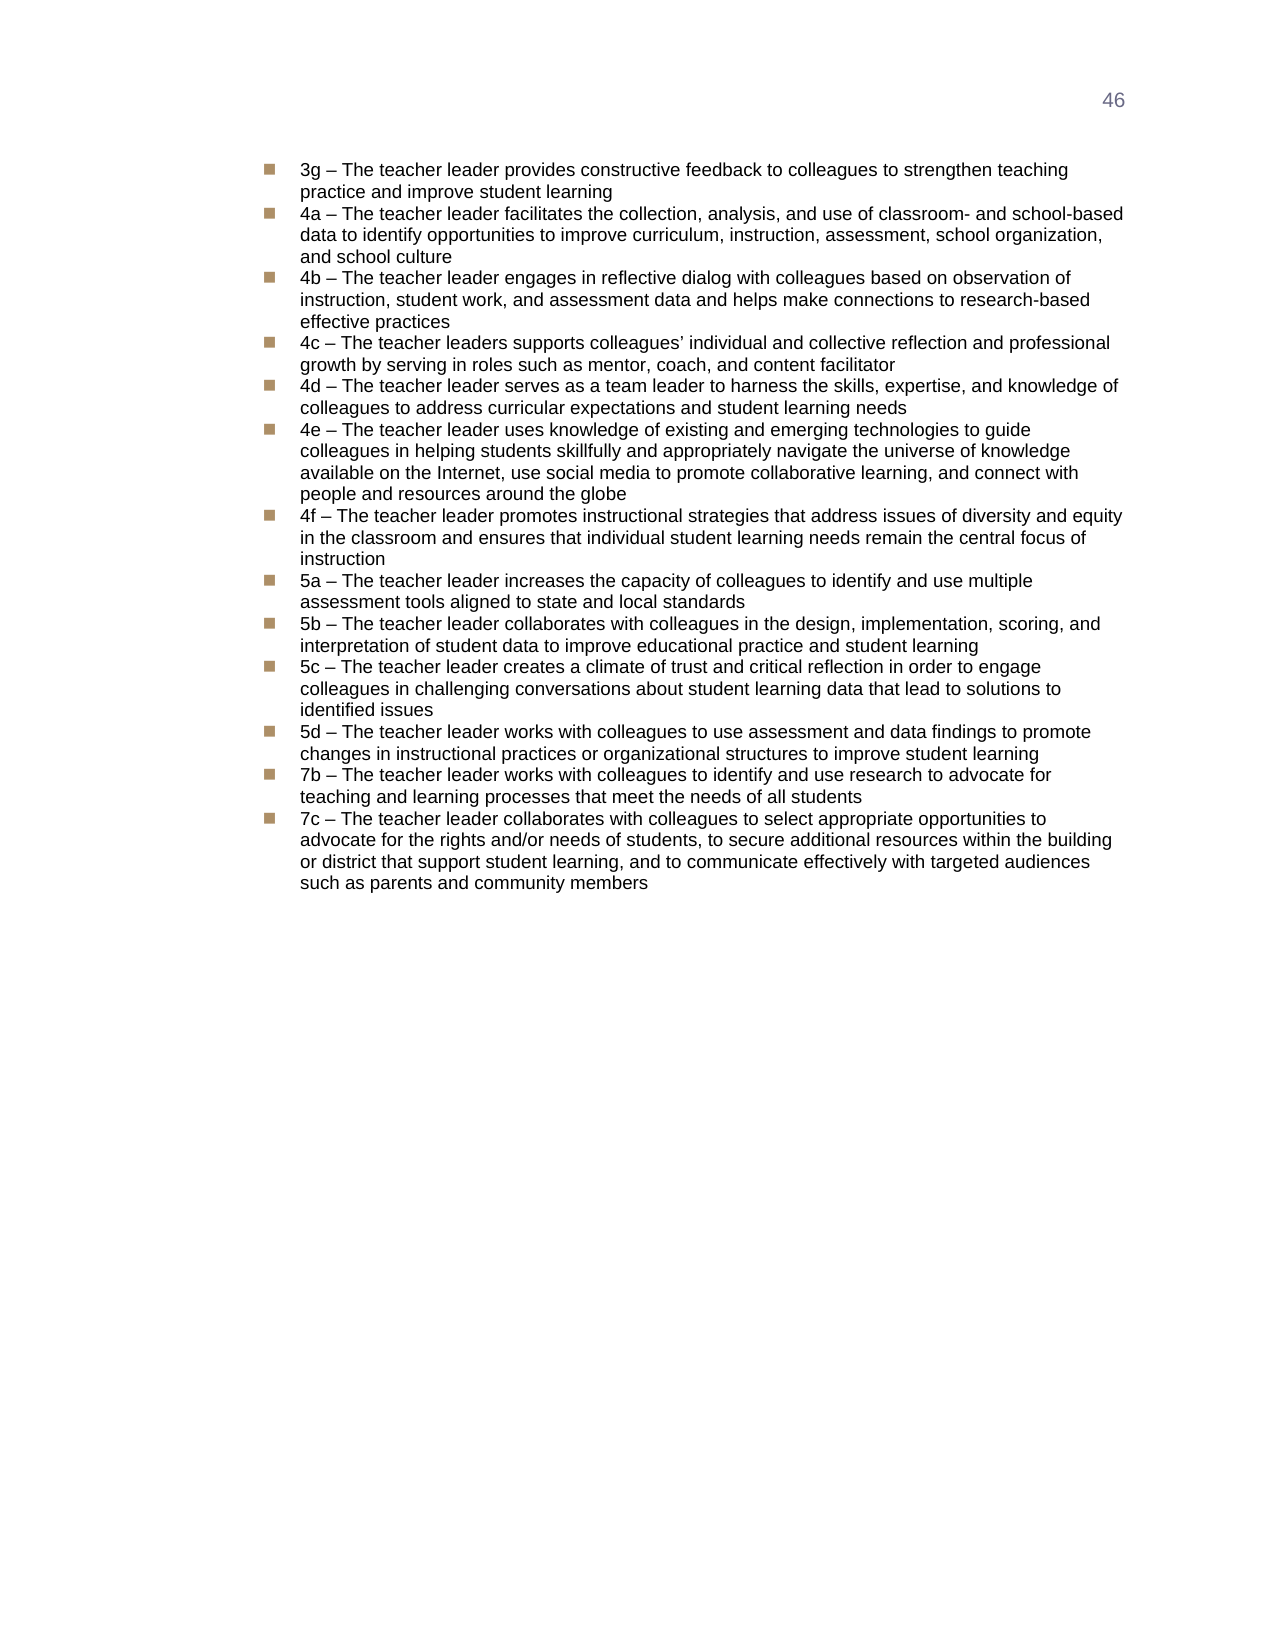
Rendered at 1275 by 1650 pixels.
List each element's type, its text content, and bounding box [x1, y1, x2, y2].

list 4b – The teacher leader engages in reflective dialog with colleagues based on observation of instruction, student work, and assessment data and helps make connections to research-based effective practices [262, 267, 1125, 332]
list 4a – The teacher leader facilitates the collection, analysis, and use of classroom- and school-based data to identify opportunities to improve curriculum, instruction, assessment, school organization, and school culture [262, 202, 1125, 267]
list 5a – The teacher leader increases the capacity of colleagues to identify and use multiple assessment tools aligned to state and local standards [262, 569, 1125, 613]
list 4e – The teacher leader uses knowledge of existing and emerging technologies to guide colleagues in helping students skillfully and appropriately navigate the universe of knowledge available on the Internet, use social media to promote collaborative learning, and connect with people and resources around the globe [262, 418, 1125, 505]
list 5c – The teacher leader creates a climate of trust and critical reflection in order to engage colleagues in challenging conversations about student learning data that lead to solutions to identified issues [262, 656, 1125, 721]
list 4d – The teacher leader serves as a team leader to harness the skills, expertise, and knowledge of colleagues to address curricular expectations and student learning needs [262, 375, 1125, 418]
list 5d – The teacher leader works with colleagues to use assessment and data findings to promote changes in instructional practices or organizational structures to improve student learning [262, 721, 1125, 764]
list 4c – The teacher leaders supports colleagues’ individual and collective reflection and professional growth by serving in roles such as mentor, coach, and content facilitator [262, 332, 1125, 375]
list 4f – The teacher leader promotes instructional strategies that address issues of diversity and equity in the classroom and ensures that individual student learning needs remain the central focus of instruction [262, 505, 1125, 569]
list 7c – The teacher leader collaborates with colleagues to select appropriate opportunities to advocate for the rights and/or needs of students, to secure additional resources within the building or district that support student learning, and to communicate effectively with targeted audiences such as parents and community members [262, 807, 1125, 894]
list 5b – The teacher leader collaborates with colleagues in the design, implementation, scoring, and interpretation of student data to improve educational practice and student learning [262, 613, 1125, 656]
list 3g – The teacher leader provides constructive feedback to colleagues to strengthen teaching practice and improve student learning [262, 159, 1125, 202]
list 7b – The teacher leader works with colleagues to identify and use research to advocate for teaching and learning processes that meet the needs of all students [262, 764, 1125, 807]
